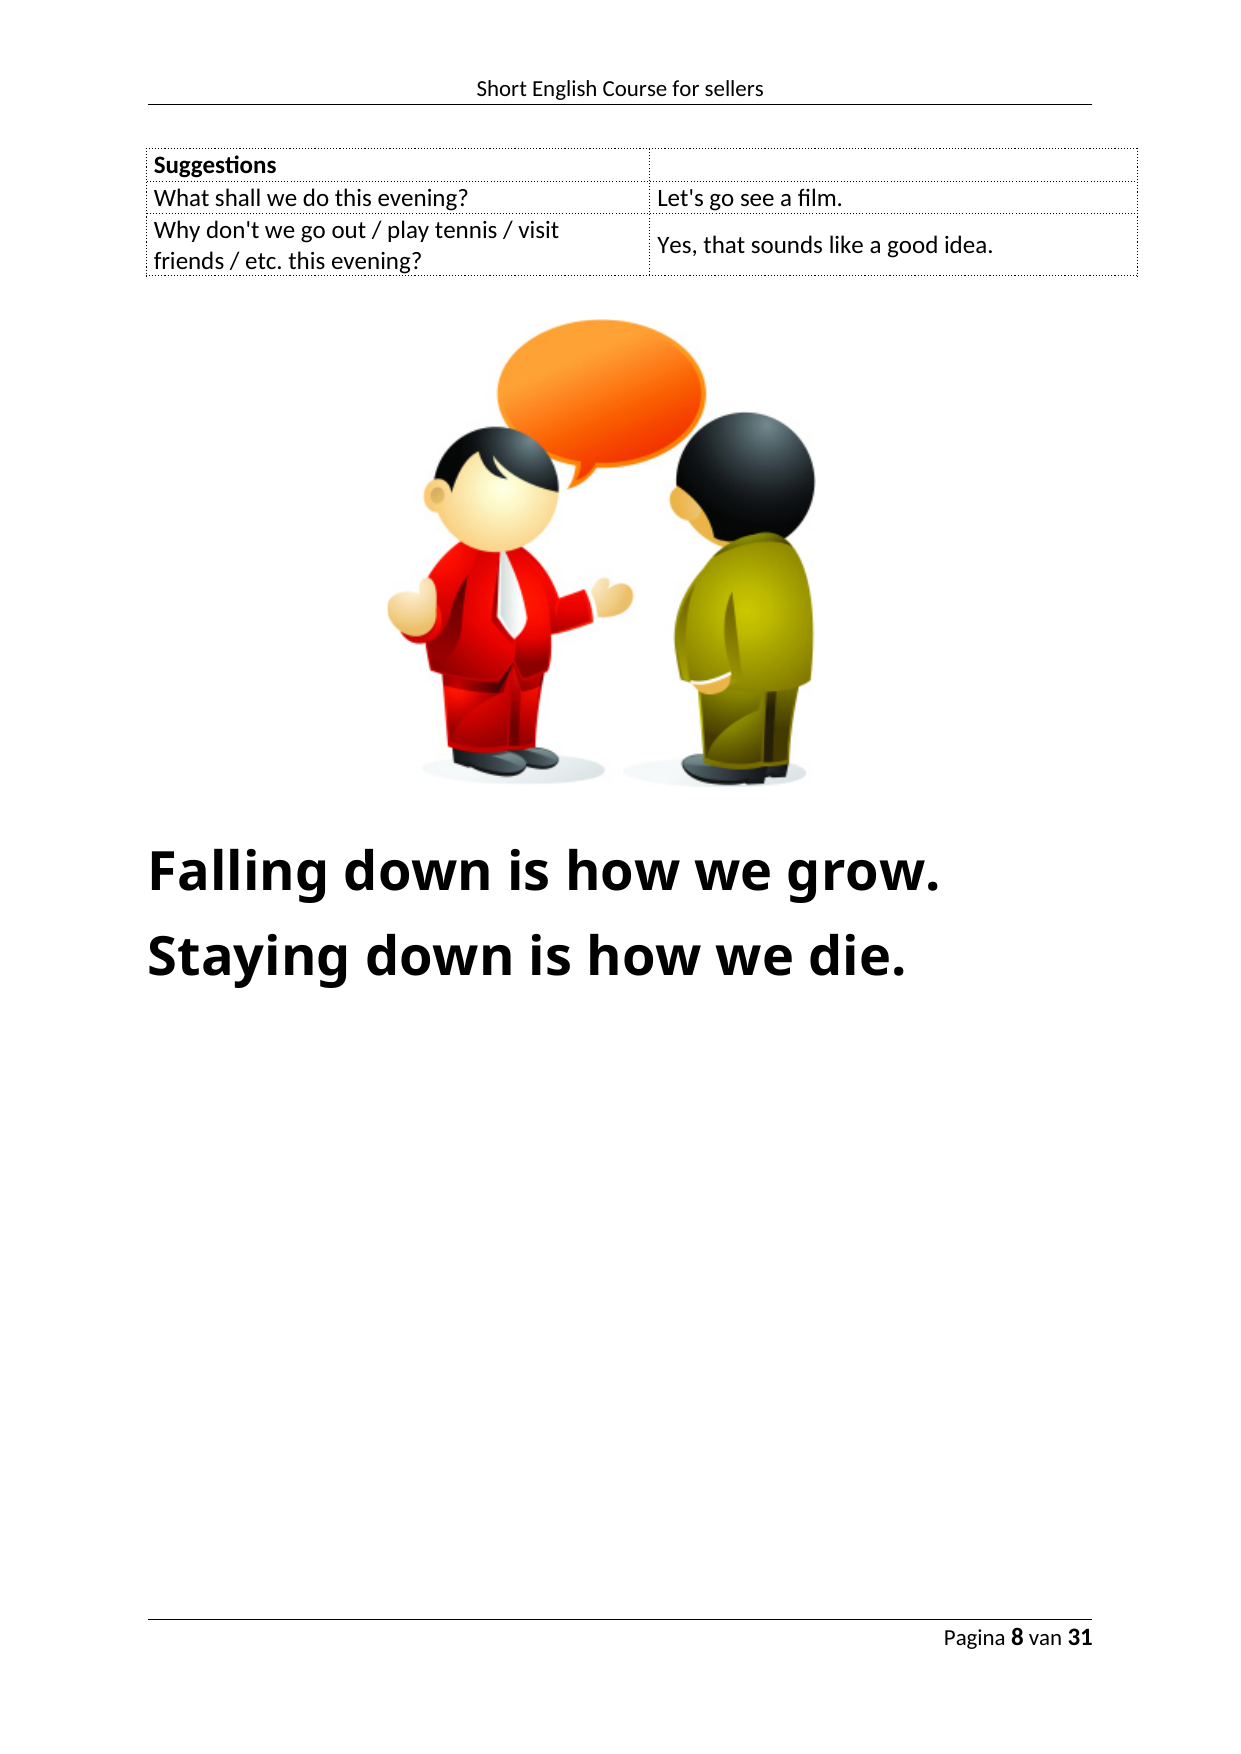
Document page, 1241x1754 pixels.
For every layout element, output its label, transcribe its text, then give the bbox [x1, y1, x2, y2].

table_cell [650, 148, 1137, 181]
text Falling down is how we grow. Staying down is how we die. [148, 832, 1092, 991]
table_cell Suggestions [146, 148, 650, 181]
table_cell Yes, that sounds like a good idea. [650, 213, 1137, 275]
table_cell What shall we do this evening? [146, 181, 650, 213]
table_cell Let's go see a film. [650, 181, 1137, 213]
picture [387, 319, 816, 787]
table_cell Why don't we go out / play tennis / visit friends / etc. this evening? [146, 213, 650, 275]
